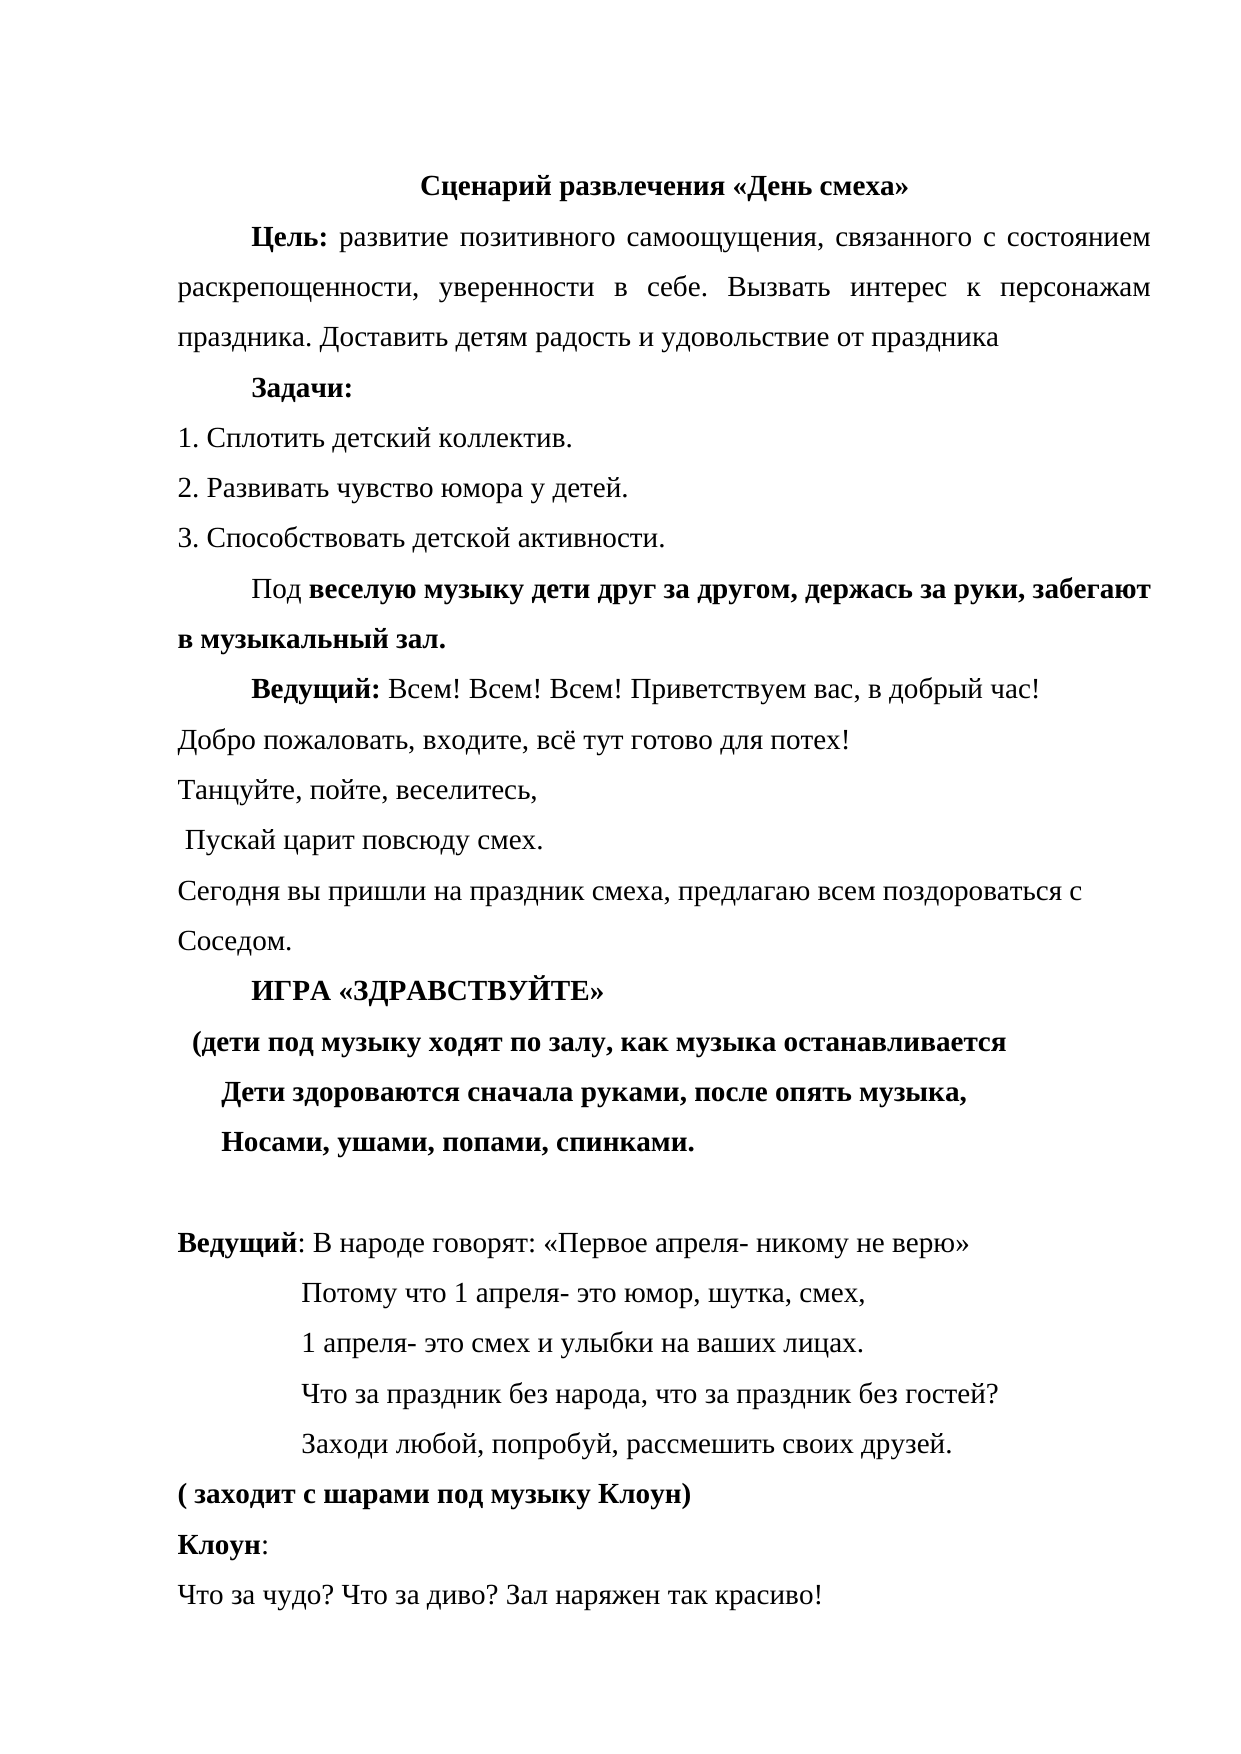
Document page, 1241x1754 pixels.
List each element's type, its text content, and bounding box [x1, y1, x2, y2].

text Сценарий развлечения «День смеха» [177, 168, 1152, 202]
text ( заходит с шарами под музыку Клоун) [177, 1477, 1152, 1510]
text Задачи: [177, 370, 1152, 403]
text Под веселую музыку дети друг за другом, держась за руки, забегают в музыкальный зал. [177, 571, 1152, 655]
text Соседом. [177, 923, 1152, 957]
text Добро пожаловать, входите, всё тут готово для потех! [177, 722, 1152, 755]
text Дети здороваются сначала руками, после опять музыка, [177, 1074, 1152, 1108]
text 2. Развивать чувство юмора у детей. [177, 470, 1152, 504]
text ИГРА «ЗДРАВСТВУЙТЕ» [177, 973, 1152, 1007]
text Пускай царит повсюду смех. [177, 822, 1152, 856]
text 1. Сплотить детский коллектив. [177, 420, 1152, 453]
text Потому что 1 апреля- это юмор, шутка, смех, [177, 1275, 1152, 1309]
text Сегодня вы пришли на праздник смеха, предлагаю всем поздороваться с [177, 873, 1152, 906]
text Что за чудо? Что за диво? Зал наряжен так красиво! [177, 1577, 1152, 1611]
text (дети под музыку ходят по залу, как музыка останавливается [177, 1024, 1152, 1057]
text Цель: развитие позитивного самоощущения, связанного с состоянием раскрепощенности, уверенности в себе. Вызвать интерес к персонажам праздника. Доставить детям радость и удовольствие от праздника [177, 219, 1152, 353]
text Что за праздник без народа, что за праздник без гостей? [177, 1376, 1152, 1409]
text Ведущий: В народе говорят: «Первое апреля- никому не верю» [177, 1225, 1152, 1258]
text Заходи любой, попробуй, рассмешить своих друзей. [177, 1426, 1152, 1460]
text 3. Способствовать детской активности. [177, 521, 1152, 554]
text 1 апреля- это смех и улыбки на ваших лицах. [177, 1326, 1152, 1359]
text Носами, ушами, попами, спинками. [177, 1124, 1152, 1158]
text Клоун: [177, 1527, 1152, 1560]
text Танцуйте, пойте, веселитесь, [177, 772, 1152, 806]
text Ведущий: Всем! Всем! Всем! Приветствуем вас, в добрый час! [177, 672, 1152, 705]
